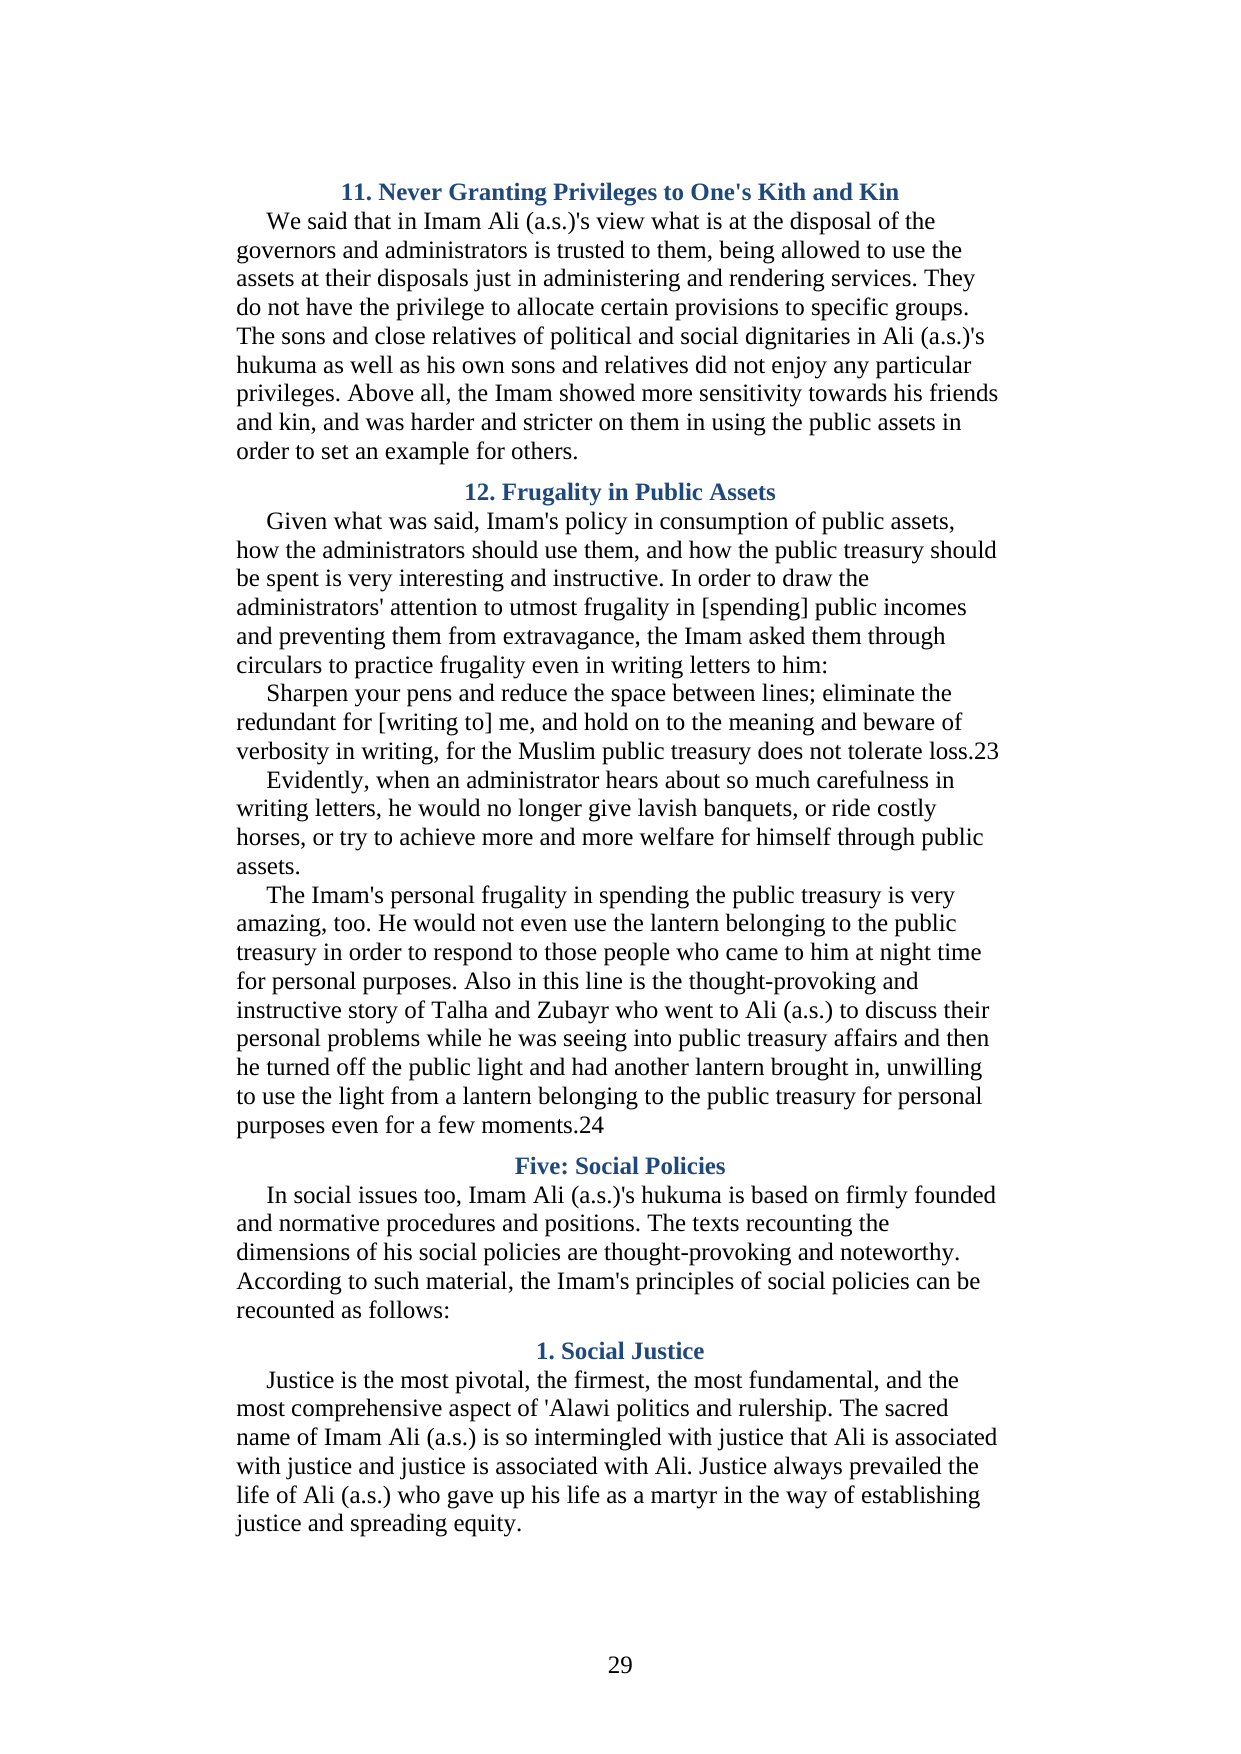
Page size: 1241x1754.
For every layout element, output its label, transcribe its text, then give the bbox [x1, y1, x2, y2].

text Justice is the most pivotal, the firmest, the most fundamental, and the most comprehensive aspect of 'Alawi politics and rulership. The sacred name of Imam Ali (a.s.) is so intermingled with justice that Ali is associated with justice and justice is associated with Ali. Justice always prevailed the life of Ali (a.s.) who gave up his life as a martyr in the way of establishing justice and spreading equity. [236, 1365, 1004, 1537]
text Evidently, when an administrator hears about so much carefulness in writing letters, he would no longer give lavish banquets, or ride costly horses, or try to achieve more and more welfare for himself through public assets. [236, 765, 1004, 880]
text The Imam's personal frugality in spending the public treasury is very amazing, too. He would not even use the lantern belonging to the public treasury in order to respond to those people who came to him at night time for personal purposes. Also in this line is the thought-provoking and instructive story of Talha and Zubayr who went to Ali (a.s.) to discuss their personal problems while he was seeing into public treasury affairs and then he turned off the public light and had another lantern brought in, unwilling to use the light from a lantern belonging to the public treasury for personal purposes even for a few moments.24 [236, 880, 1004, 1138]
subtitle 11. Never Granting Privileges to One's Kith and Kin [236, 177, 1004, 206]
text In social issues too, Imam Ali (a.s.)'s hukuma is based on firmly founded and normative procedures and positions. The texts recounting the dimensions of his social policies are thought-provoking and noteworthy. According to such material, the Imam's principles of social policies can be recounted as follows: [236, 1180, 1004, 1323]
text We said that in Imam Ali (a.s.)'s view what is at the disposal of the governors and administrators is trusted to them, being allowed to use the assets at their disposals just in administering and rendering services. They do not have the privilege to allocate certain provisions to specific groups. The sons and close relatives of political and social dignitaries in Ali (a.s.)'s hukuma as well as his own sons and relatives did not enjoy any particular privileges. Above all, the Imam showed more sensitivity towards his friends and kin, and was harder and stricter on them in using the public assets in order to set an example for others. [236, 206, 1004, 465]
text Sharpen your pens and reduce the space between lines; eliminate the redundant for [writing to] me, and hold on to the meaning and beware of verbosity in writing, for the Muslim public treasury does not tolerate loss.23 [236, 678, 1004, 765]
subtitle 1. Social Justice [236, 1336, 1004, 1365]
subtitle Five: Social Policies [236, 1151, 1004, 1180]
subtitle 12. Frugality in Public Assets [236, 477, 1004, 506]
text Given what was said, Imam's policy in consumption of public assets, how the administrators should use them, and how the public treasury should be spent is very interesting and instructive. In order to draw the administrators' attention to utmost frugality in [spending] public incomes and preventing them from extravagance, the Imam asked them through circulars to practice frugality even in writing letters to him: [236, 506, 1004, 678]
